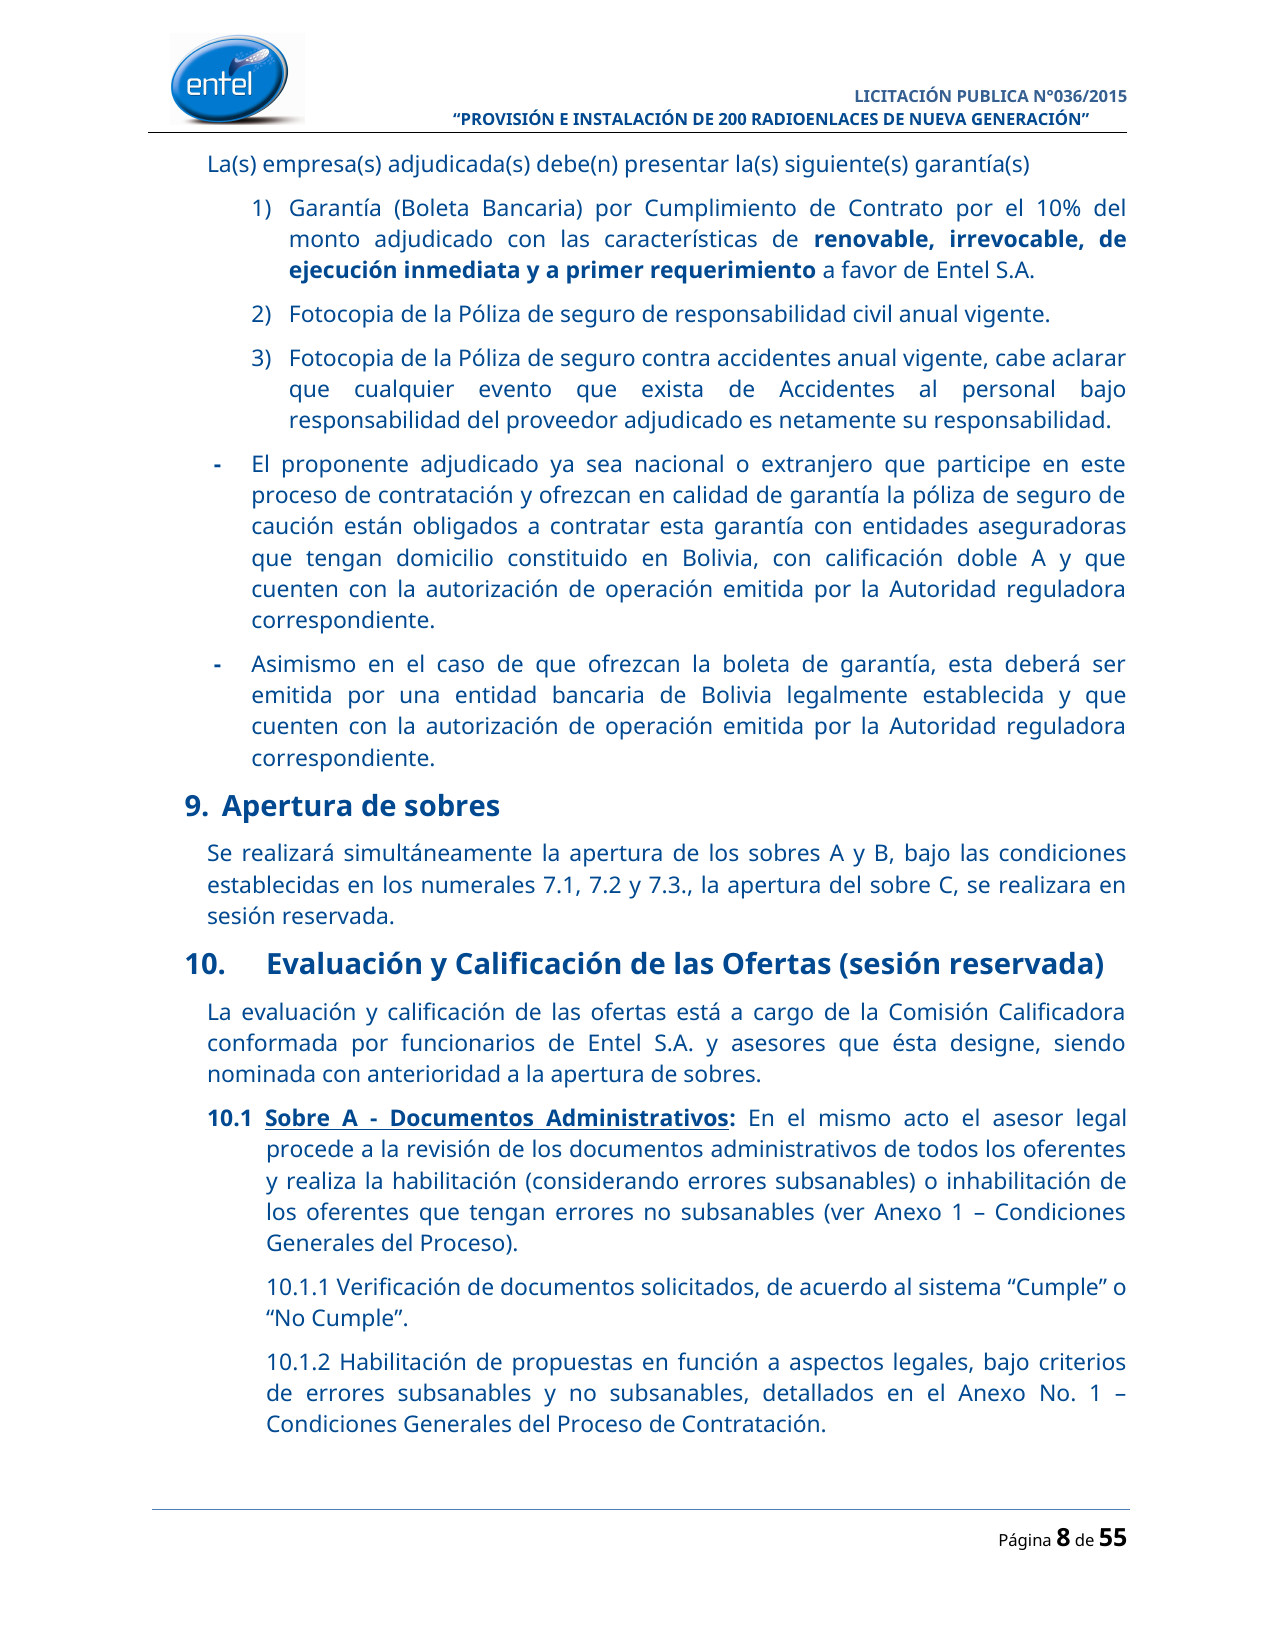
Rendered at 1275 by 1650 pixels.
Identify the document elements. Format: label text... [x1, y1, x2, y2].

text Se realizará simultáneamente la apertura de los sobres A y B, bajo las condiciones establecidas en los numerales 7.1, 7.2 y 7.3., la apertura del sobre C, se realizara en sesión reservada. [207, 837, 1127, 931]
list Asimismo en el caso de que ofrezcan la boleta de garantía, esta deberá ser emitida por una entidad bancaria de Bolivia legalmente establecida y que cuenten con la autorización de operación emitida por la Autoridad reguladora correspondiente. [214, 648, 1127, 773]
list Fotocopia de la Póliza de seguro contra accidentes anual vigente, cabe aclarar que cualquier evento que exista de Accidentes al personal bajo responsabilidad del proveedor adjudicado es netamente su responsabilidad. [251, 341, 1127, 435]
list El proponente adjudicado ya sea nacional o extranjero que participe en este proceso de contratación y ofrezcan en calidad de garantía la póliza de seguro de caución están obligados a contratar esta garantía con entidades aseguradoras que tengan domicilio constituido en Bolivia, con calificación doble A y que cuenten con la autorización de operación emitida por la Autoridad reguladora correspondiente. [214, 448, 1127, 635]
text 10.1.1 Verificación de documentos solicitados, de acuerdo al sistema “Cumple” o “No Cumple”. [266, 1271, 1127, 1333]
text La(s) empresa(s) adjudicada(s) debe(n) presentar la(s) siguiente(s) garantía(s) [207, 148, 1127, 179]
list Fotocopia de la Póliza de seguro de responsabilidad civil anual vigente. [251, 298, 1127, 329]
text 10.1.2 Habilitación de propuestas en función a aspectos legales, bajo criterios de errores subsanables y no subsanables, detallados en el Anexo No. 1 – Condiciones Generales del Proceso de Contratación. [266, 1346, 1127, 1439]
text La evaluación y calificación de las ofertas está a cargo de la Comisión Calificadora conformada por funcionarios de Entel S.A. y asesores que ésta designe, siendo nominada con anterioridad a la apertura de sobres. [207, 996, 1127, 1089]
text 10.1 Sobre A - Documentos Administrativos: En el mismo acto el asesor legal procede a la revisión de los documentos administrativos de todos los oferentes y realiza la habilitación (considerando errores subsanables) o inhabilitación de los oferentes que tengan errores no subsanables (ver Anexo 1 – Condiciones Generales del Proceso). [207, 1102, 1127, 1258]
list Apertura de sobres [184, 785, 1127, 825]
list Garantía (Boleta Bancaria) por Cumplimiento de Contrato por el 10% del monto adjudicado con las características de renovable, irrevocable, de ejecución inmediata y a primer requerimiento a favor de Entel S.A. [251, 191, 1127, 285]
list Evaluación y Calificación de las Ofertas (sesión reservada) [184, 944, 1127, 983]
picture [170, 33, 305, 125]
